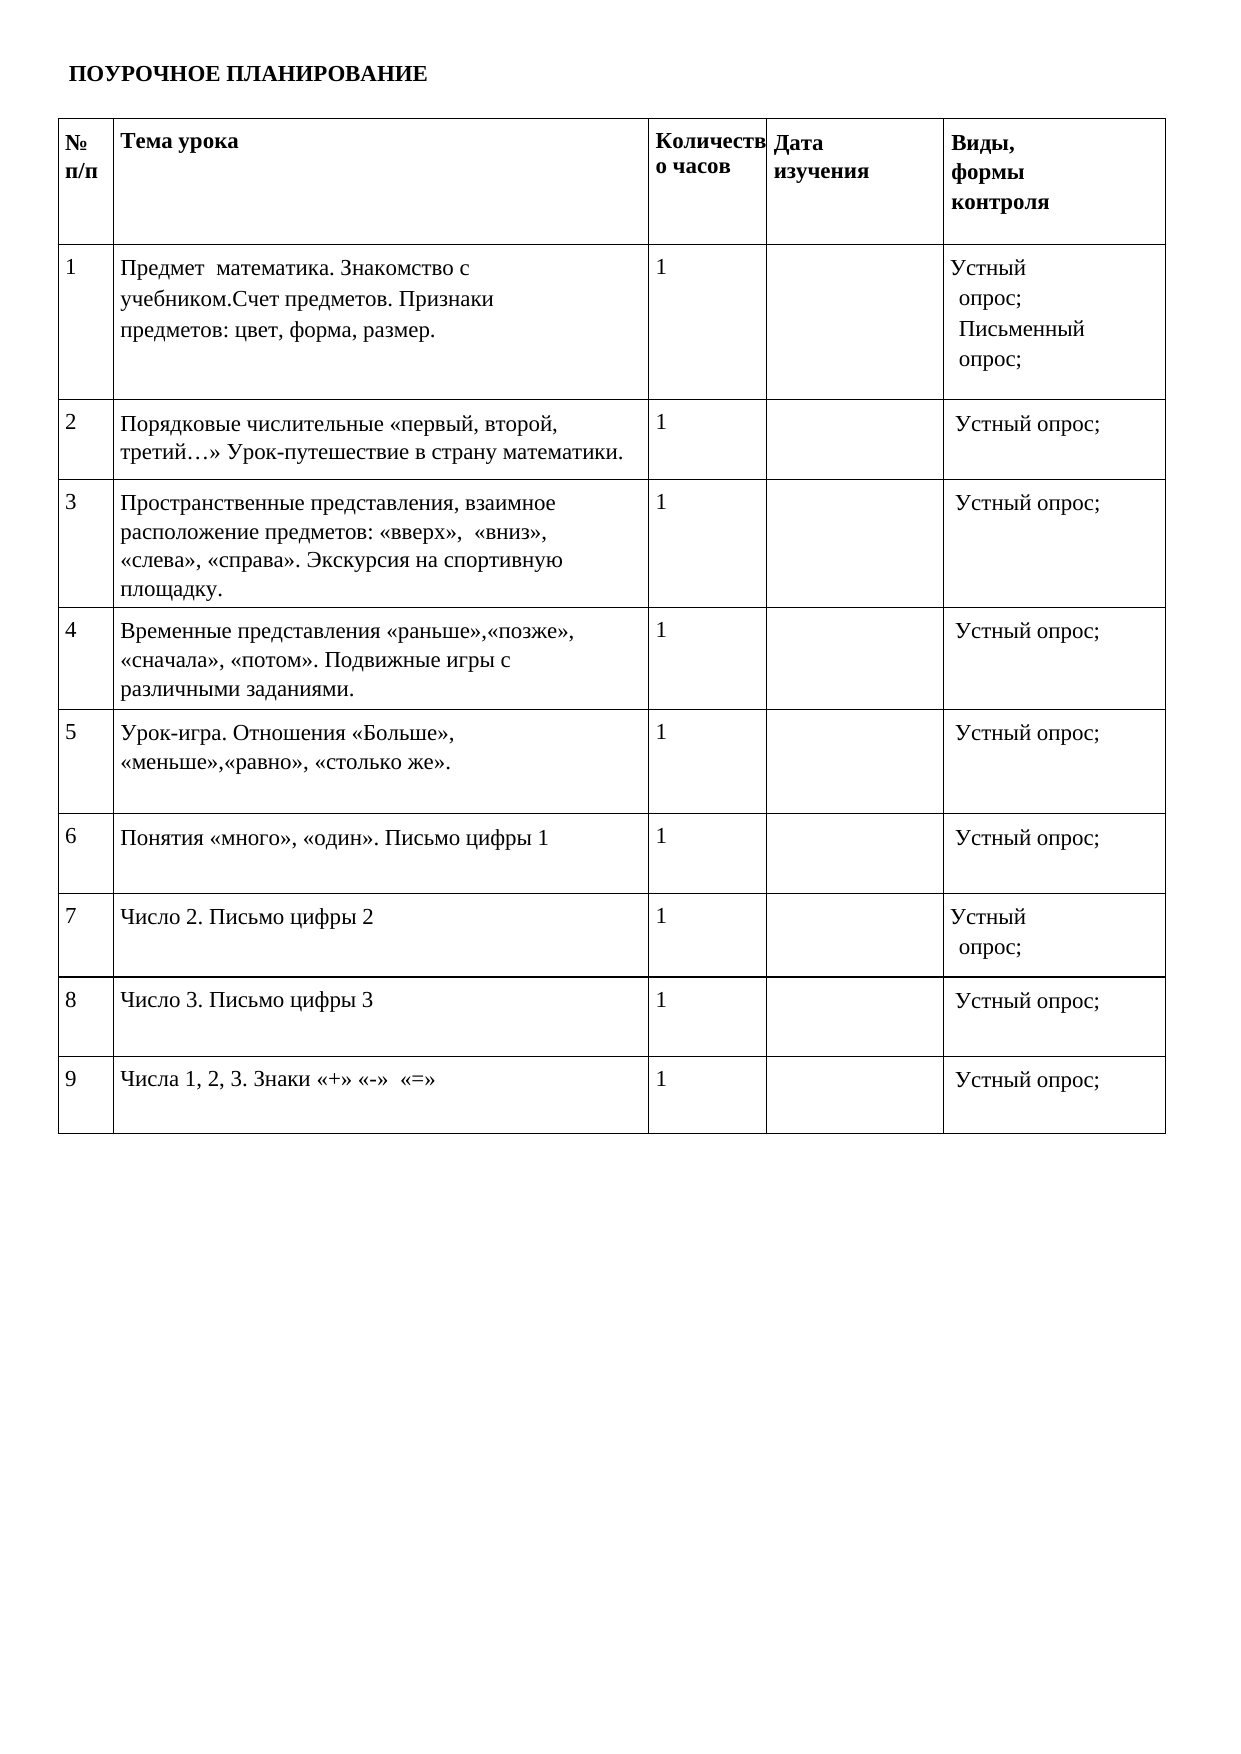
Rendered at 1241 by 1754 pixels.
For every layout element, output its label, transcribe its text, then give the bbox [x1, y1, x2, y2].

table_cell 1 [649, 400, 766, 479]
table_cell 1 [649, 245, 766, 399]
table_cell 6 [59, 814, 113, 892]
table_header Тема урока [114, 119, 648, 243]
table_cell [767, 1057, 943, 1133]
table_cell 1 [649, 814, 766, 892]
table_cell 7 [59, 894, 113, 976]
table_cell Устный опрос; [944, 400, 1165, 479]
table_cell [767, 608, 943, 709]
table_header Дата изучения [767, 119, 943, 243]
table_cell [767, 814, 943, 892]
table_cell 1 [59, 245, 113, 399]
table_cell 8 [59, 978, 113, 1056]
text ПОУРОЧНОЕ ПЛАНИРОВАНИЕ [68, 62, 1182, 87]
table_cell 1 [649, 710, 766, 813]
table_cell 4 [59, 608, 113, 709]
table_cell Устный опрос; [944, 894, 1165, 976]
table_cell 1 [649, 1057, 766, 1133]
table_cell [767, 400, 943, 479]
table_cell 1 [649, 978, 766, 1056]
table_header № п/п [59, 119, 113, 243]
table_cell [767, 894, 943, 976]
table_header Количество часов [649, 119, 766, 243]
table_cell 1 [649, 894, 766, 976]
table_header Виды, формы контроля [944, 119, 1165, 243]
table_cell Устный опрос; [944, 480, 1165, 607]
table_cell Устный опрос; [944, 1057, 1165, 1133]
table_cell 1 [649, 480, 766, 607]
table_cell Устный опрос; [944, 608, 1165, 709]
table_cell [767, 480, 943, 607]
table_cell Устный опрос; [944, 978, 1165, 1056]
table_cell 1 [649, 608, 766, 709]
table_cell Устный опрос; Письменный опрос; [944, 245, 1165, 399]
table_cell 2 [59, 400, 113, 479]
table_cell [767, 245, 943, 399]
table_cell 3 [59, 480, 113, 607]
table_cell Устный опрос; [944, 814, 1165, 892]
table_cell Порядковые числительные «первый, второй, третий…» Урок-путешествие в страну математики. [114, 400, 648, 479]
table_cell Число 2. Письмо цифры 2 [114, 894, 648, 976]
table_cell Предмет математика. Знакомство с учебником.Счет предметов. Признаки предметов: цвет, форма, размер. [114, 245, 648, 399]
table_cell [767, 978, 943, 1056]
table_cell Числа 1, 2, 3. Знаки «+» «-» «=» [114, 1057, 648, 1133]
table_cell 9 [59, 1057, 113, 1133]
table_cell Понятия «много», «один». Письмо цифры 1 [114, 814, 648, 892]
table_cell Устный опрос; [944, 710, 1165, 813]
table_cell [767, 710, 943, 813]
table_cell Число 3. Письмо цифры 3 [114, 978, 648, 1056]
table_cell 5 [59, 710, 113, 813]
table_cell Пространственные представления, взаимное расположение предметов: «вверх», «вниз», «слева», «справа». Экскурсия на спортивную площадку. [114, 480, 648, 607]
table_cell Временные представления «раньше»,«позже», «сначала», «потом». Подвижные игры с различными заданиями. [114, 608, 648, 709]
table_cell Урок-игра. Отношения «Больше», «меньше»,«равно», «столько же». [114, 710, 648, 813]
